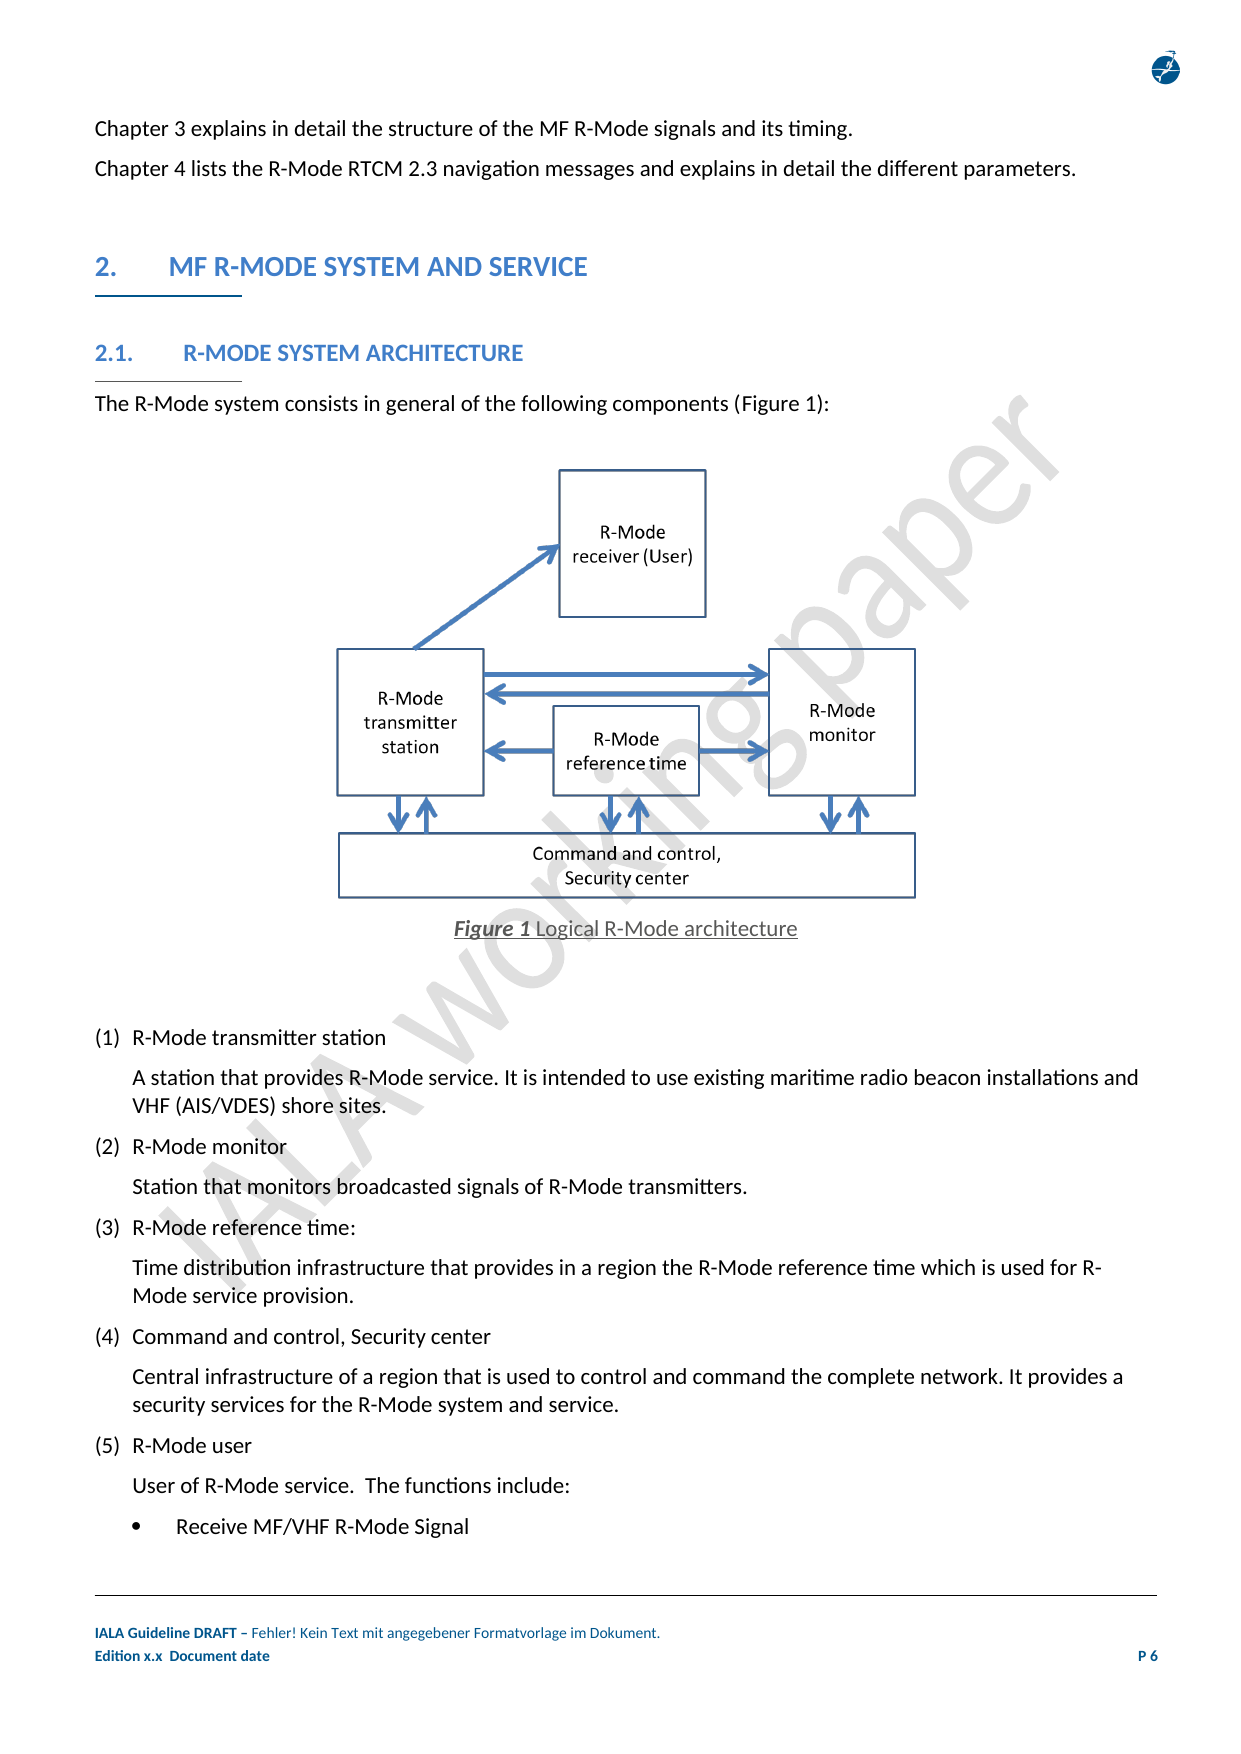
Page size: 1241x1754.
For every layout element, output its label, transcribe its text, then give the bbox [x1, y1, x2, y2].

subtitle R-Mode System architecture [94, 337, 1157, 368]
list R-Mode transmitter station [94, 1023, 1157, 1051]
subtitle MF R-Mode System and service [94, 248, 1157, 283]
text Chapter 4 lists the R-Mode RTCM 2.3 navigation messages and explains in detail the different parameters. [94, 154, 1157, 182]
text The R-Mode system consists in general of the following components (Figure 1): [94, 389, 1157, 417]
list R-Mode user [94, 1431, 1157, 1459]
list R-Mode monitor [94, 1132, 1157, 1160]
text User of R-Mode service. The functions include: [132, 1471, 1157, 1499]
picture [1120, 0, 1239, 119]
text Chapter 3 explains in detail the structure of the MF R-Mode signals and its timing. [94, 114, 1157, 142]
text A station that provides R-Mode service. It is intended to use existing maritime radio beacon installations and VHF (AIS/VDES) shore sites. [132, 1063, 1157, 1119]
text Central infrastructure of a region that is used to control and command the complete network. It provides a security services for the R-Mode system and service. [132, 1362, 1157, 1418]
text Figure 1 Logical R-Mode architecture [94, 914, 1157, 942]
text Time distribution infrastructure that provides in a region the R-Mode reference time which is used for R-Mode service provision. [132, 1253, 1157, 1309]
list Receive MF/VHF R-Mode Signal [132, 1512, 1157, 1540]
picture [336, 469, 916, 902]
list Command and control, Security center [94, 1322, 1157, 1350]
list R-Mode reference time: [94, 1213, 1157, 1241]
text Station that monitors broadcasted signals of R-Mode transmitters. [132, 1172, 1157, 1200]
